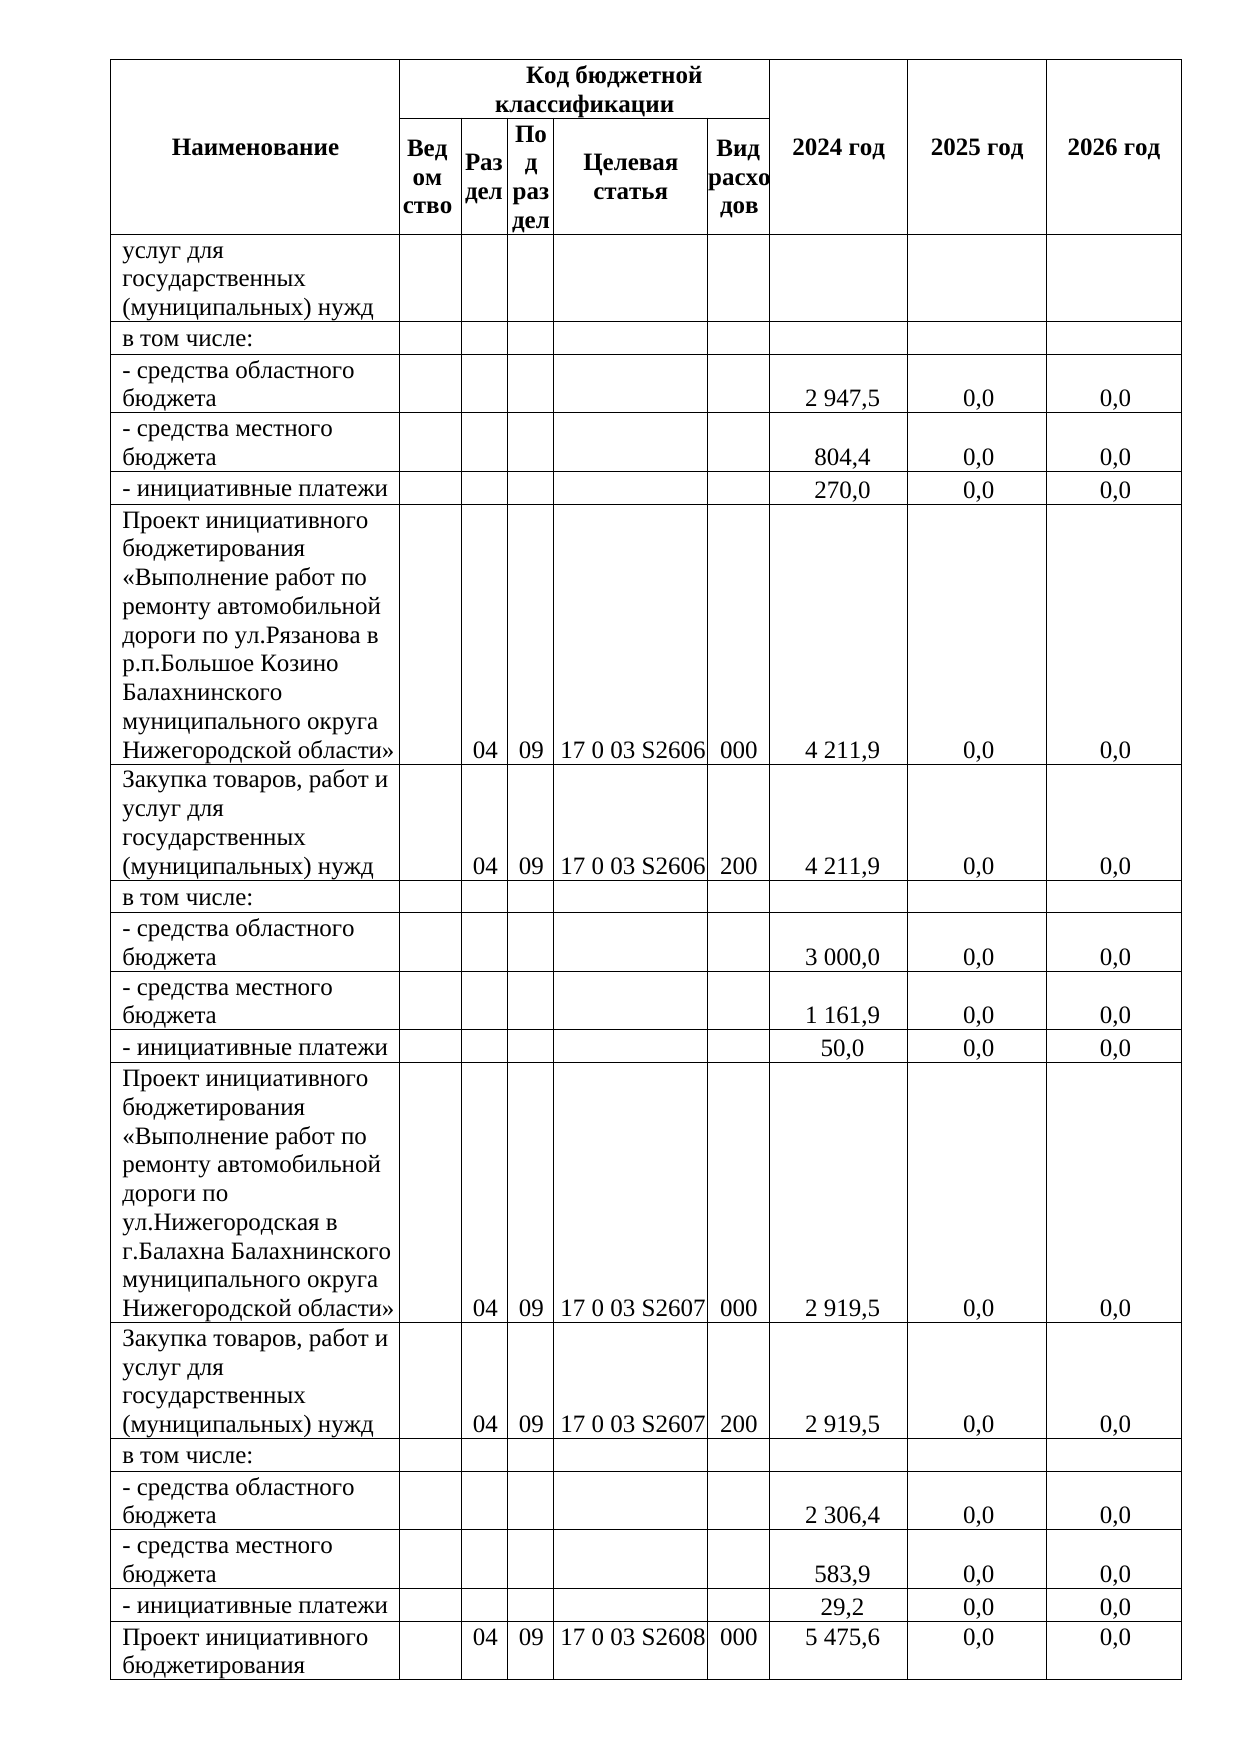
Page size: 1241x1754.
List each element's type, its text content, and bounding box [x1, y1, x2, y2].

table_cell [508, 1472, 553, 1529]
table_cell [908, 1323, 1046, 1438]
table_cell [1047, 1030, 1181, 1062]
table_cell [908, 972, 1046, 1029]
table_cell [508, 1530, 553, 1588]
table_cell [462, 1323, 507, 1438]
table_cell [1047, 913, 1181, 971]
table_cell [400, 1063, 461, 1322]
table_header Код бюджетной классификации [400, 60, 769, 118]
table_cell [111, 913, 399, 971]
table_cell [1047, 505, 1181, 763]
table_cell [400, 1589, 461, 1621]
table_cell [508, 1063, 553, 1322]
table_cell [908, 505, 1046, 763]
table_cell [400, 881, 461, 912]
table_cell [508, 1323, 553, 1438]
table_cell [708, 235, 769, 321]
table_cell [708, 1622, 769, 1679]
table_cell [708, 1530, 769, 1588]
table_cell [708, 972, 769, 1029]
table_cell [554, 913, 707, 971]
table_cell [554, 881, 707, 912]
table_header Наименование [111, 60, 399, 234]
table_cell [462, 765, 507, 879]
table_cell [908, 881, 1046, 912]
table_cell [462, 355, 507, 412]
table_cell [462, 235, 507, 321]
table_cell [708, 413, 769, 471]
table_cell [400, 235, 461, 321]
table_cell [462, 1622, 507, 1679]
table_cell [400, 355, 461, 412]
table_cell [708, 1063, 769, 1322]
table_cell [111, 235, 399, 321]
table_header 2024 год [770, 60, 907, 234]
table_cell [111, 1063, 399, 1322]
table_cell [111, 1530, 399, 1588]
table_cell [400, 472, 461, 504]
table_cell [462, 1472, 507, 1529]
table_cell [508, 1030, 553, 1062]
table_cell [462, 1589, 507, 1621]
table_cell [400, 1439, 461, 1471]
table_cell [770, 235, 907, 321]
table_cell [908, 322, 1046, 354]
table_header 2026 год [1047, 60, 1181, 234]
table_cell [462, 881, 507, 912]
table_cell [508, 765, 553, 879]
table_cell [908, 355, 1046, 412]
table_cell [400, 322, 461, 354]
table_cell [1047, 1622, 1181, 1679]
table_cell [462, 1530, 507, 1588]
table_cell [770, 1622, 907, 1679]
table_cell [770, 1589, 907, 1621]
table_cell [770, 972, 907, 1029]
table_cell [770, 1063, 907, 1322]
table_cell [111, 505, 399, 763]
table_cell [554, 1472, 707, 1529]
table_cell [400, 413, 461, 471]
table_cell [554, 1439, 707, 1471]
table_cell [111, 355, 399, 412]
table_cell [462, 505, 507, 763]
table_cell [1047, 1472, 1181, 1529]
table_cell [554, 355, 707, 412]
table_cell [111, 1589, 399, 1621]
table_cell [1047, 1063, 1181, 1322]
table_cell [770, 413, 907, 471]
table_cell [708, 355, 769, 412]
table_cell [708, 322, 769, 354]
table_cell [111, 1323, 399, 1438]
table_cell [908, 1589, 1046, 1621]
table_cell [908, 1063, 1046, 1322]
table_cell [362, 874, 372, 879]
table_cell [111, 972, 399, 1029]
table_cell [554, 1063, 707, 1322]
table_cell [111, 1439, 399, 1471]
table_cell Раз дел [462, 119, 507, 234]
table_cell Целевая статья [554, 119, 707, 234]
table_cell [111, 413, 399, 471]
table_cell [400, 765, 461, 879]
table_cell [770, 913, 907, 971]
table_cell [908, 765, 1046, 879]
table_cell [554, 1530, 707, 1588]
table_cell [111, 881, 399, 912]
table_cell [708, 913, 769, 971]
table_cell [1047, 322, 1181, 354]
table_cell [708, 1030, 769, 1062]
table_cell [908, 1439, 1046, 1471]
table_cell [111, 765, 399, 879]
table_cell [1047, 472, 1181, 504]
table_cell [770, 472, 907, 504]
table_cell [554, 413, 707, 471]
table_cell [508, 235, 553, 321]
table_header 2025 год [908, 60, 1046, 234]
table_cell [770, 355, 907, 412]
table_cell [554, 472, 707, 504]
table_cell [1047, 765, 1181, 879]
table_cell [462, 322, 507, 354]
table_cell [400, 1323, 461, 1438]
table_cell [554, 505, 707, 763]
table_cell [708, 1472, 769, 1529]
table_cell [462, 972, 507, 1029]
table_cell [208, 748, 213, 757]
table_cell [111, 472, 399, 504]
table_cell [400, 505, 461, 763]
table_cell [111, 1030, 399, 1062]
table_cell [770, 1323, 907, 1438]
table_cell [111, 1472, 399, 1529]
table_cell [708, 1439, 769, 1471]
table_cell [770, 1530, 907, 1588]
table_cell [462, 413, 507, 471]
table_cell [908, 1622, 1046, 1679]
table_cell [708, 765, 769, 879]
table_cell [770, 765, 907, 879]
table_cell Под раз дел [508, 119, 553, 234]
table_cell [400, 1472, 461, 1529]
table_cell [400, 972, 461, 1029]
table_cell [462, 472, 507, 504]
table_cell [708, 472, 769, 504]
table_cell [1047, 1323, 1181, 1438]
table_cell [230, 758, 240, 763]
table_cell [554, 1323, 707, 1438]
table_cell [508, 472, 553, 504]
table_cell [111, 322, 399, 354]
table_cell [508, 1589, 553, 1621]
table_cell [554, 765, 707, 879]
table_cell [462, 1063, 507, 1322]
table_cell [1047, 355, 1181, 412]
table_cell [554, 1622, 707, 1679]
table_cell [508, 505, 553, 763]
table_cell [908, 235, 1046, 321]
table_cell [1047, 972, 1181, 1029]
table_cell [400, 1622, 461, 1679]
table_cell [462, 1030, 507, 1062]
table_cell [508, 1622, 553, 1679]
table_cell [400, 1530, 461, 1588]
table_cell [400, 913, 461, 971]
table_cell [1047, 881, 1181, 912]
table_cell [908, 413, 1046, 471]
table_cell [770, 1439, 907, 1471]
table_cell Вид расходов [708, 119, 769, 234]
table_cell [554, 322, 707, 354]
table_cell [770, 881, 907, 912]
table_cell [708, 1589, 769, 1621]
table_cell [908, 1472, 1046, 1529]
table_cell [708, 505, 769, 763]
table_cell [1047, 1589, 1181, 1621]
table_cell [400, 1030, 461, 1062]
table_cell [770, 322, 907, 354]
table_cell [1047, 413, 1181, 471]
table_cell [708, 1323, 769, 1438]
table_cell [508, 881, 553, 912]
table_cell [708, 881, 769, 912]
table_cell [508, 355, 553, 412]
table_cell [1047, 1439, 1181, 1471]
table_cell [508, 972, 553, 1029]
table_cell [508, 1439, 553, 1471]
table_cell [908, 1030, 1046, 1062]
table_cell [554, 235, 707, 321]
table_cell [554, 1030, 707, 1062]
table_cell Ведом ство [400, 119, 461, 234]
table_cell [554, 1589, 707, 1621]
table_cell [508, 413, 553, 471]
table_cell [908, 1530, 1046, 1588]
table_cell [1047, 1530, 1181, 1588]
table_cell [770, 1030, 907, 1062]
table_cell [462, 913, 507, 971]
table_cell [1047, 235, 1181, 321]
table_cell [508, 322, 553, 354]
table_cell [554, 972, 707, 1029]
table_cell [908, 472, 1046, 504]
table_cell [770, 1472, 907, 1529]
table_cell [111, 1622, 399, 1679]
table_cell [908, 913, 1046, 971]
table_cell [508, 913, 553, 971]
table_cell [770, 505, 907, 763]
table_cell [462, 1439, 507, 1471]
